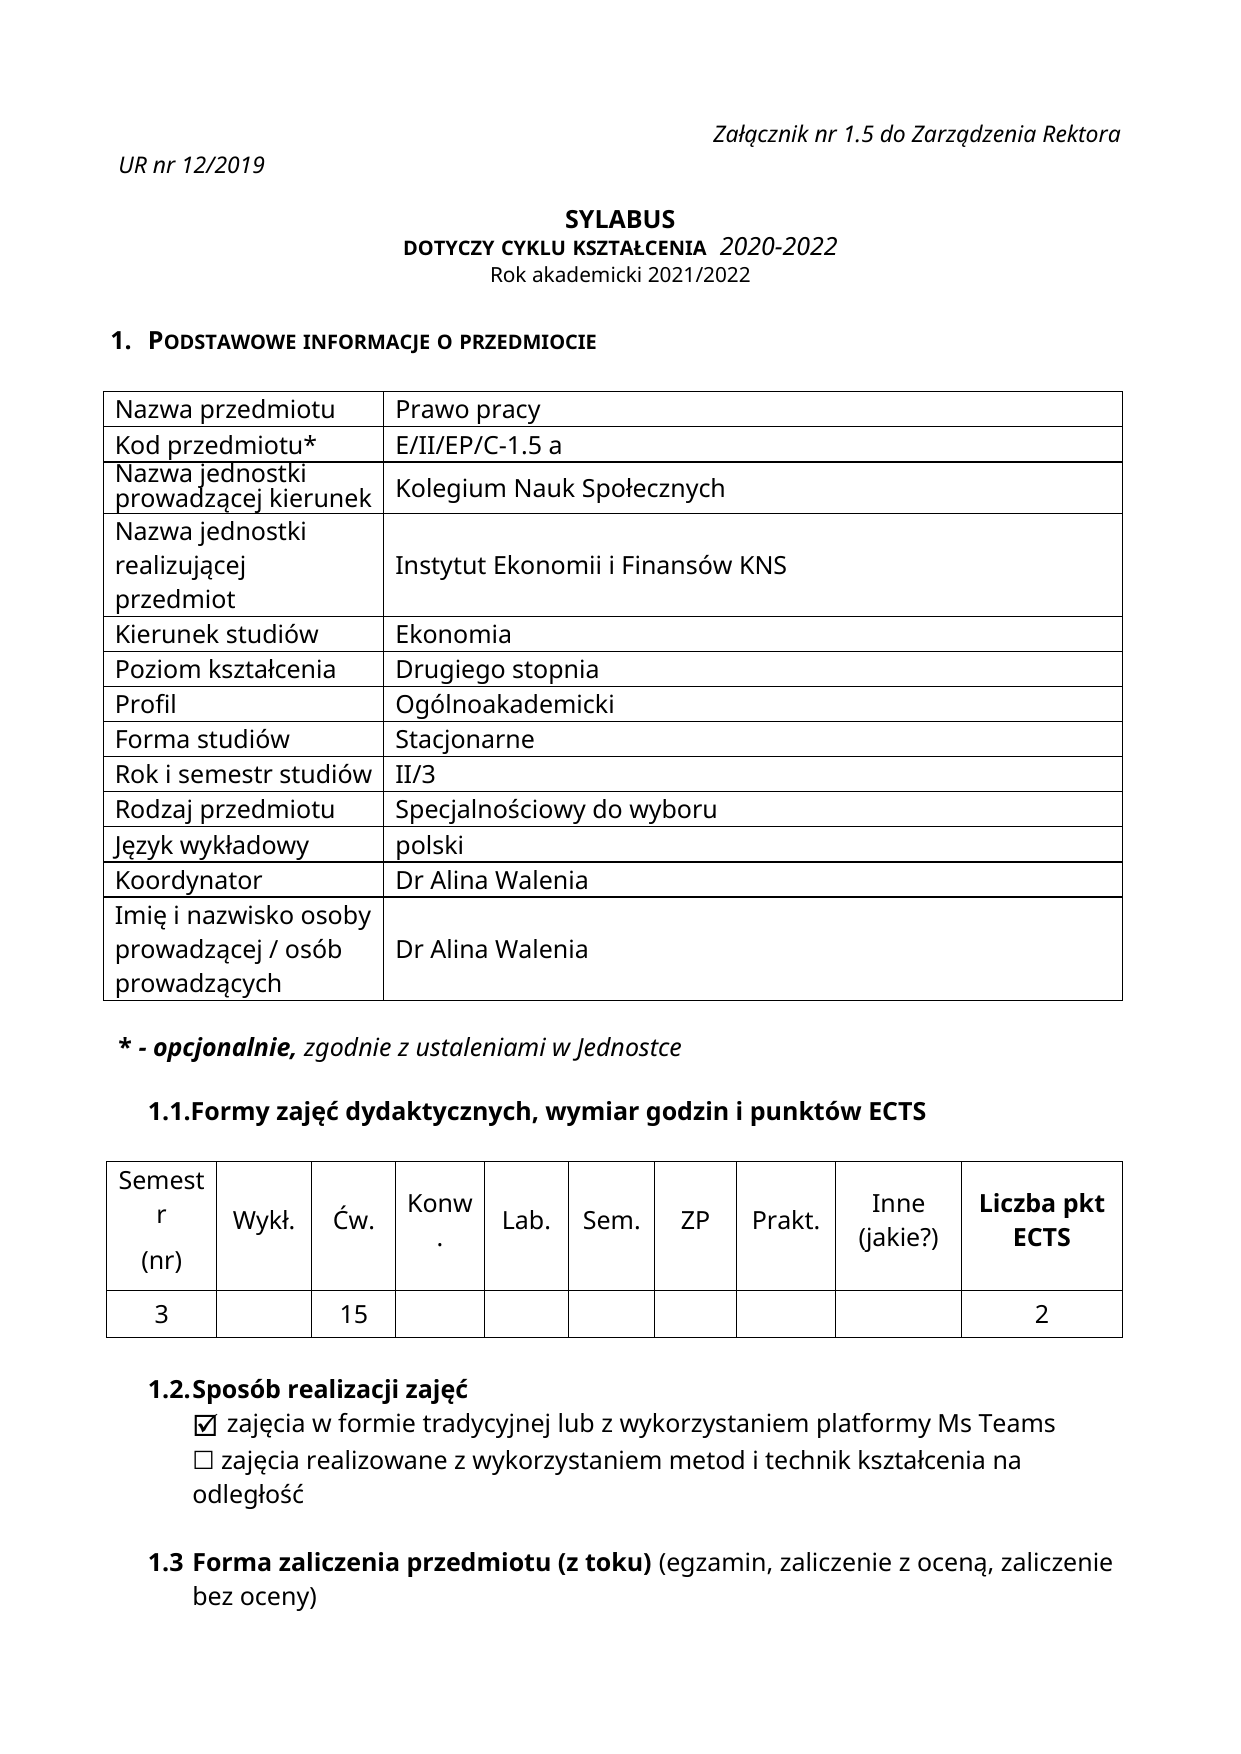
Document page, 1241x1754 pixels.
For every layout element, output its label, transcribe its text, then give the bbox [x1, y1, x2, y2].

table_header Ćw. [312, 1162, 395, 1289]
text ☐ zajęcia realizowane z wykorzystaniem metod i technik kształcenia na odległość [192, 1443, 1122, 1511]
table_header Prawo pracy [384, 392, 1122, 426]
table_header Inne (jakie?) [836, 1162, 961, 1289]
table_header Konw. [396, 1162, 484, 1289]
text zajęcia w formie tradycyjnej lub z wykorzystaniem platformy Ms Teams [192, 1406, 1122, 1443]
table_cell Nazwa jednostki realizującej przedmiot [104, 514, 383, 616]
table_cell [396, 1291, 484, 1337]
table_cell Poziom kształcenia [104, 652, 383, 686]
table_cell Kierunek studiów [104, 617, 383, 651]
table_cell [836, 1291, 961, 1337]
table_cell Dr Alina Walenia [384, 863, 1122, 896]
table_cell Język wykładowy [104, 827, 383, 861]
table_header Sem. [569, 1162, 654, 1289]
table_cell Forma studiów [104, 722, 383, 756]
list Podstawowe informacje o przedmiocie [110, 323, 1122, 357]
table_header Prakt. [737, 1162, 835, 1289]
table_cell Kod przedmiotu* [104, 427, 383, 461]
table_cell Kolegium Nauk Społecznych [384, 463, 1122, 512]
table_cell 3 [107, 1291, 216, 1337]
table_cell Profil [104, 687, 383, 721]
table_cell Koordynator [104, 863, 383, 896]
table_cell [737, 1291, 835, 1337]
text 1.1.Formy zajęć dydaktycznych, wymiar godzin i punktów ECTS [148, 1093, 1122, 1127]
text Rok akademicki 2021/2022 [118, 261, 1122, 289]
table_cell [569, 1291, 654, 1337]
table_cell Specjalnościowy do wyboru [384, 792, 1122, 826]
table_cell polski [384, 827, 1122, 861]
table_cell E/II/EP/C-1.5 a [384, 427, 1122, 461]
table_header Liczba pkt ECTS [962, 1162, 1122, 1289]
table_cell Dr Alina Walenia [384, 898, 1122, 1000]
table_cell [655, 1291, 736, 1337]
table_header Nazwa przedmiotu [104, 392, 383, 426]
table_header ZP [655, 1162, 736, 1289]
text SYLABUS [118, 201, 1122, 236]
text * - opcjonalnie, zgodnie z ustaleniami w Jednostce [118, 1030, 1122, 1064]
table_cell [485, 1291, 568, 1337]
table_cell 15 [312, 1291, 395, 1337]
table_cell Drugiego stopnia [384, 652, 1122, 686]
table_cell Stacjonarne [384, 722, 1122, 756]
table_cell II/3 [384, 757, 1122, 791]
table_cell Imię i nazwisko osoby prowadzącej / osób prowadzących [104, 898, 383, 1000]
table_cell Ogólnoakademicki [384, 687, 1122, 721]
table_cell 2 [962, 1291, 1122, 1337]
table_header Semestr (nr) [107, 1162, 216, 1289]
table_header Wykł. [217, 1162, 311, 1289]
table_cell Rok i semestr studiów [104, 757, 383, 791]
table_header Lab. [485, 1162, 568, 1289]
table_cell Nazwa jednostki prowadzącej kierunek [104, 463, 383, 512]
table_cell Rodzaj przedmiotu [104, 792, 383, 826]
table_cell Ekonomia [384, 617, 1122, 651]
text Załącznik nr 1.5 do Zarządzenia Rektora UR nr 12/2019 [118, 118, 1122, 181]
text 1.2. Sposób realizacji zajęć [148, 1372, 1122, 1406]
text 1.3 Forma zaliczenia przedmiotu (z toku) (egzamin, zaliczenie z oceną, zaliczenie bez oceny) [148, 1545, 1122, 1613]
table_cell [217, 1291, 311, 1337]
text dotyczy cyklu kształcenia 2020-2022 [118, 236, 1122, 261]
table_cell Instytut Ekonomii i Finansów KNS [384, 514, 1122, 616]
